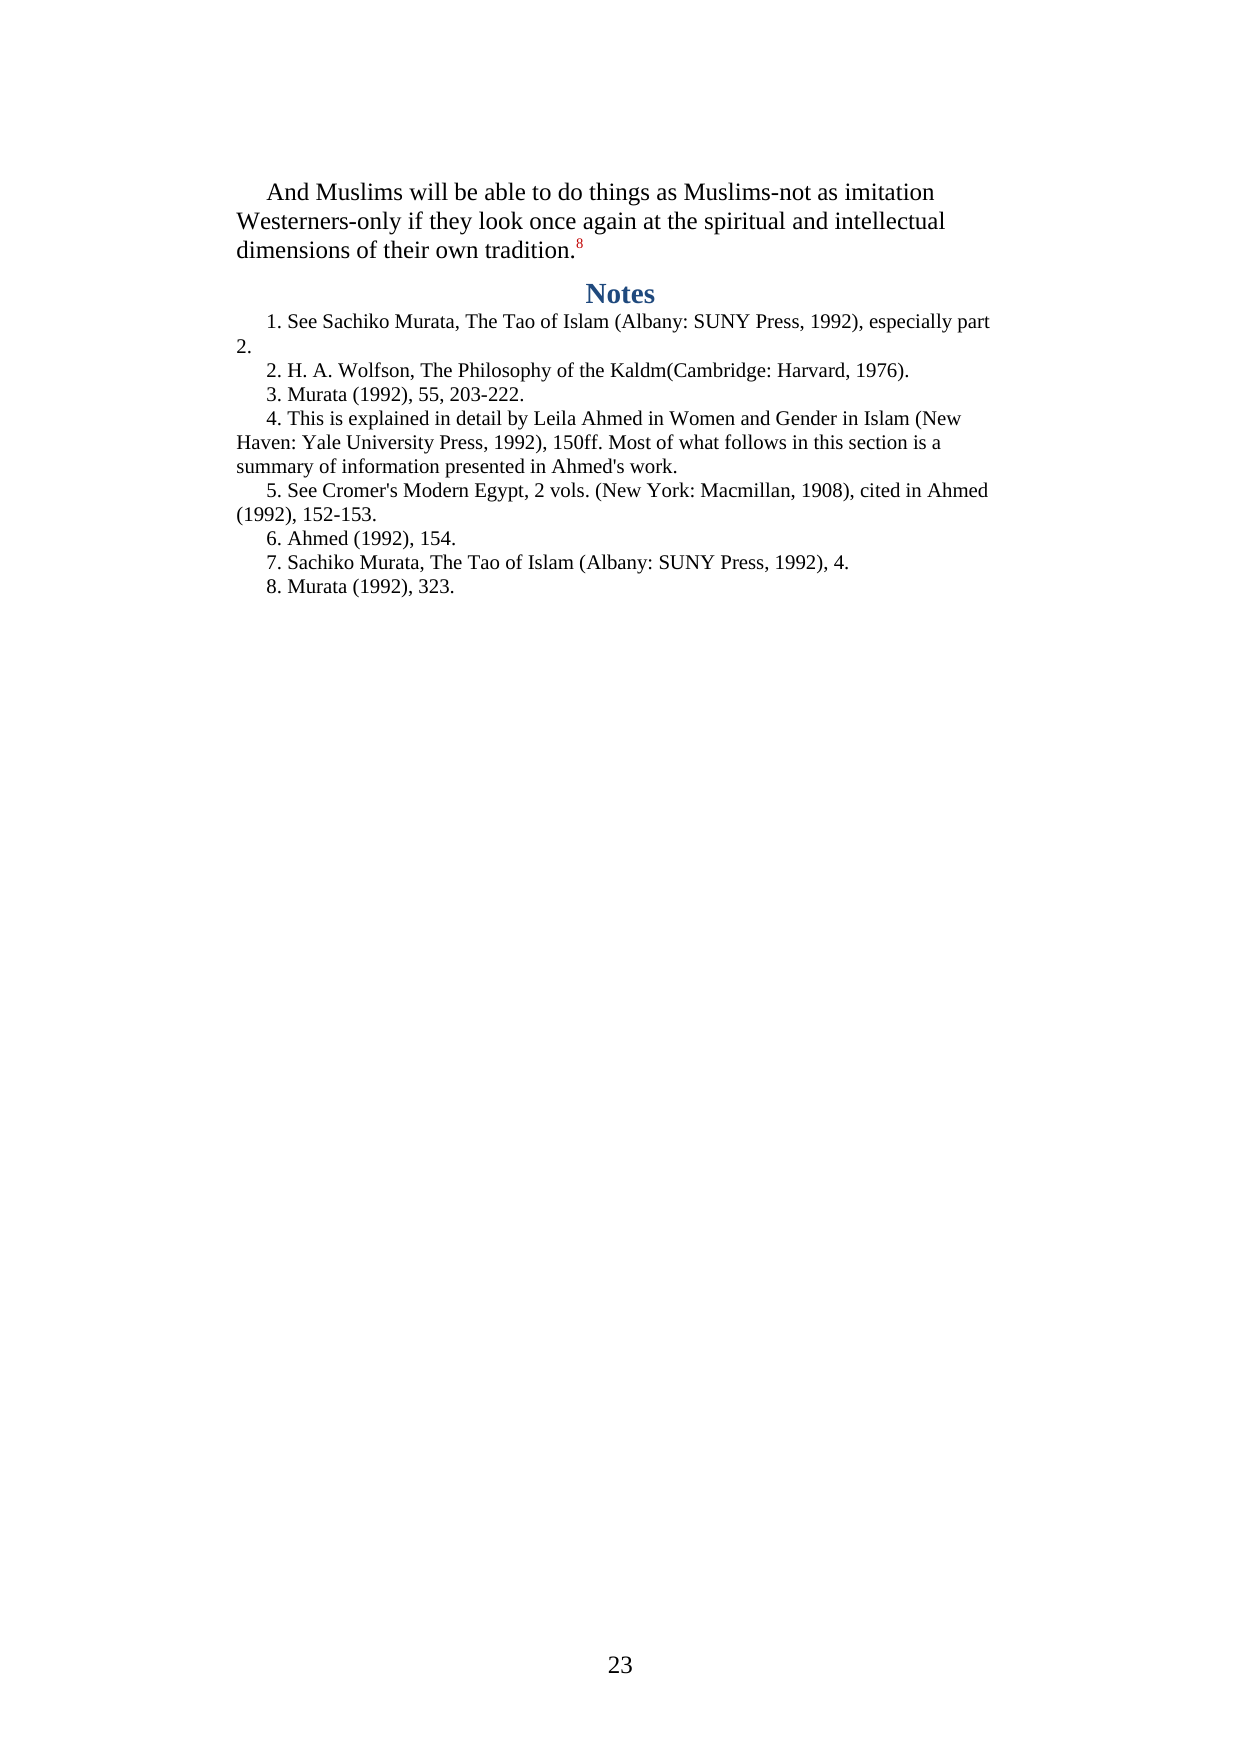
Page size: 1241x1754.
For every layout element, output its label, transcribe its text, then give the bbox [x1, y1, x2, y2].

text 5. See Cromer's Modern Egypt, 2 vols. (New York: Macmillan, 1908), cited in Ahmed (1992), 152-153. [236, 478, 1004, 526]
subtitle Notes [236, 276, 1004, 309]
text And Muslims will be able to do things as Muslims-not as imitation Westerners-only if they look once again at the spiritual and intellectual dimensions of their own tradition.8 [236, 177, 1004, 263]
text 8. Murata (1992), 323. [236, 574, 1004, 598]
text 4. This is explained in detail by Leila Ahmed in Women and Gender in Islam (New Haven: Yale University Press, 1992), 150ff. Most of what follows in this section is a summary of information presented in Ahmed's work. [236, 406, 1004, 478]
text 7. Sachiko Murata, The Tao of Islam (Albany: SUNY Press, 1992), 4. [236, 550, 1004, 574]
text 1. See Sachiko Murata, The Tao of Islam (Albany: SUNY Press, 1992), especially part 2. [236, 309, 1004, 358]
text 2. H. A. Wolfson, The Philosophy of the Kaldm(Cambridge: Harvard, 1976). [236, 358, 1004, 382]
text 6. Ahmed (1992), 154. [236, 526, 1004, 550]
text 3. Murata (1992), 55, 203-222. [236, 382, 1004, 406]
